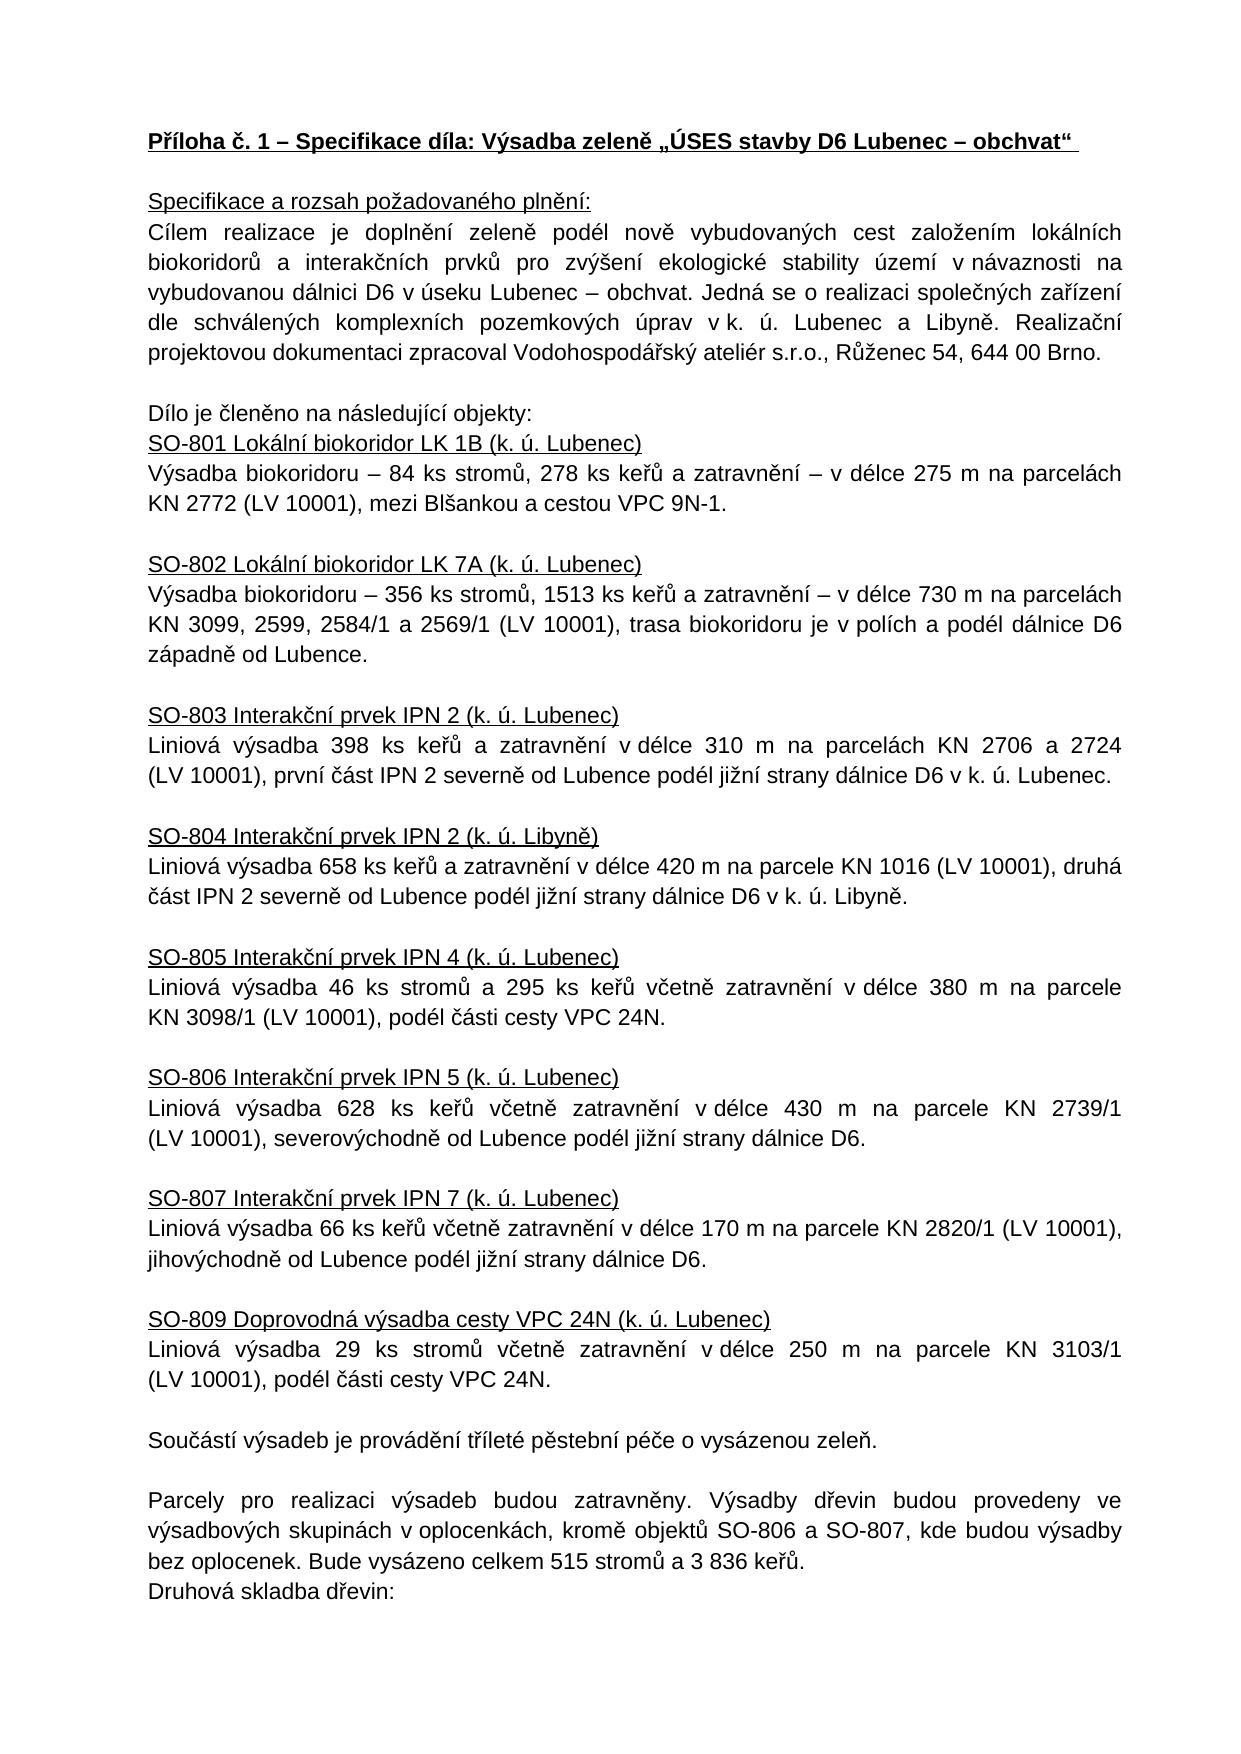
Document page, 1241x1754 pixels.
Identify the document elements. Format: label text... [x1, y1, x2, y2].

text Součástí výsadeb je provádění tříleté pěstební péče o vysázenou zeleň. [148, 1427, 1122, 1453]
text SO-804 Interakční prvek IPN 2 (k. ú. Libyně) [148, 823, 1122, 849]
text SO-805 Interakční prvek IPN 4 (k. ú. Lubenec) [148, 943, 1122, 970]
text SO-809 Doprovodná výsadba cesty VPC 24N (k. ú. Lubenec) [148, 1306, 1122, 1332]
text Liniová výsadba 46 ks stromů a 295 ks keřů včetně zatravnění v délce 380 m na parcele KN 3098/1 (LV 10001), podél části cesty VPC 24N. [148, 974, 1122, 1030]
text Liniová výsadba 628 ks keřů včetně zatravnění v délce 430 m na parcele KN 2739/1 (LV 10001), severovýchodně od Lubence podél jižní strany dálnice D6. [148, 1094, 1122, 1151]
text SO-802 Lokální biokoridor LK 7A (k. ú. Lubenec) [148, 551, 1122, 577]
text Výsadba biokoridoru – 356 ks stromů, 1513 ks keřů a zatravnění – v délce 730 m na parcelách KN 3099, 2599, 2584/1 a 2569/1 (LV 10001), trasa biokoridoru je v polích a podél dálnice D6 západně od Lubence. [148, 581, 1122, 668]
text SO-806 Interakční prvek IPN 5 (k. ú. Lubenec) [148, 1064, 1122, 1091]
text Liniová výsadba 29 ks stromů včetně zatravnění v délce 250 m na parcele KN 3103/1 (LV 10001), podél části cesty VPC 24N. [148, 1336, 1122, 1393]
text Příloha č. 1 – Specifikace díla: Výsadba zeleně „ÚSES stavby D6 Lubenec – obchvat“ [148, 128, 1122, 154]
text Specifikace a rozsah požadovaného plnění: [148, 188, 1122, 214]
text SO-803 Interakční prvek IPN 2 (k. ú. Lubenec) [148, 702, 1122, 728]
text Druhová skladba dřevin: [148, 1578, 1122, 1604]
text Parcely pro realizaci výsadeb budou zatravněny. Výsadby dřevin budou provedeny ve výsadbových skupinách v oplocenkách, kromě objektů SO-806 a SO-807, kde budou výsadby bez oplocenek. Bude vysázeno celkem 515 stromů a 3 836 keřů. [148, 1487, 1122, 1574]
text Liniová výsadba 658 ks keřů a zatravnění v délce 420 m na parcele KN 1016 (LV 10001), druhá část IPN 2 severně od Lubence podél jižní strany dálnice D6 v k. ú. Libyně. [148, 853, 1122, 909]
text Výsadba biokoridoru – 84 ks stromů, 278 ks keřů a zatravnění – v délce 275 m na parcelách KN 2772 (LV 10001), mezi Blšankou a cestou VPC 9N-1. [148, 460, 1122, 517]
text SO-801 Lokální biokoridor LK 1B (k. ú. Lubenec) [148, 430, 1122, 456]
text Cílem realizace je doplnění zeleně podél nově vybudovaných cest založením lokálních biokoridorů a interakčních prvků pro zvýšení ekologické stability území v návaznosti na vybudovanou dálnici D6 v úseku Lubenec – obchvat. Jedná se o realizaci společných zařízení dle schválených komplexních pozemkových úprav v k. ú. Lubenec a Libyně. Realizační projektovou dokumentaci zpracoval Vodohospodářský ateliér s.r.o., Růženec 54, 644 00 Brno. [148, 218, 1122, 366]
text Liniová výsadba 398 ks keřů a zatravnění v délce 310 m na parcelách KN 2706 a 2724 (LV 10001), první část IPN 2 severně od Lubence podél jižní strany dálnice D6 v k. ú. Lubenec. [148, 732, 1122, 788]
text SO-807 Interakční prvek IPN 7 (k. ú. Lubenec) [148, 1185, 1122, 1211]
text Dílo je členěno na následující objekty: [148, 400, 1122, 426]
text Liniová výsadba 66 ks keřů včetně zatravnění v délce 170 m na parcele KN 2820/1 (LV 10001), jihovýchodně od Lubence podél jižní strany dálnice D6. [148, 1215, 1122, 1272]
